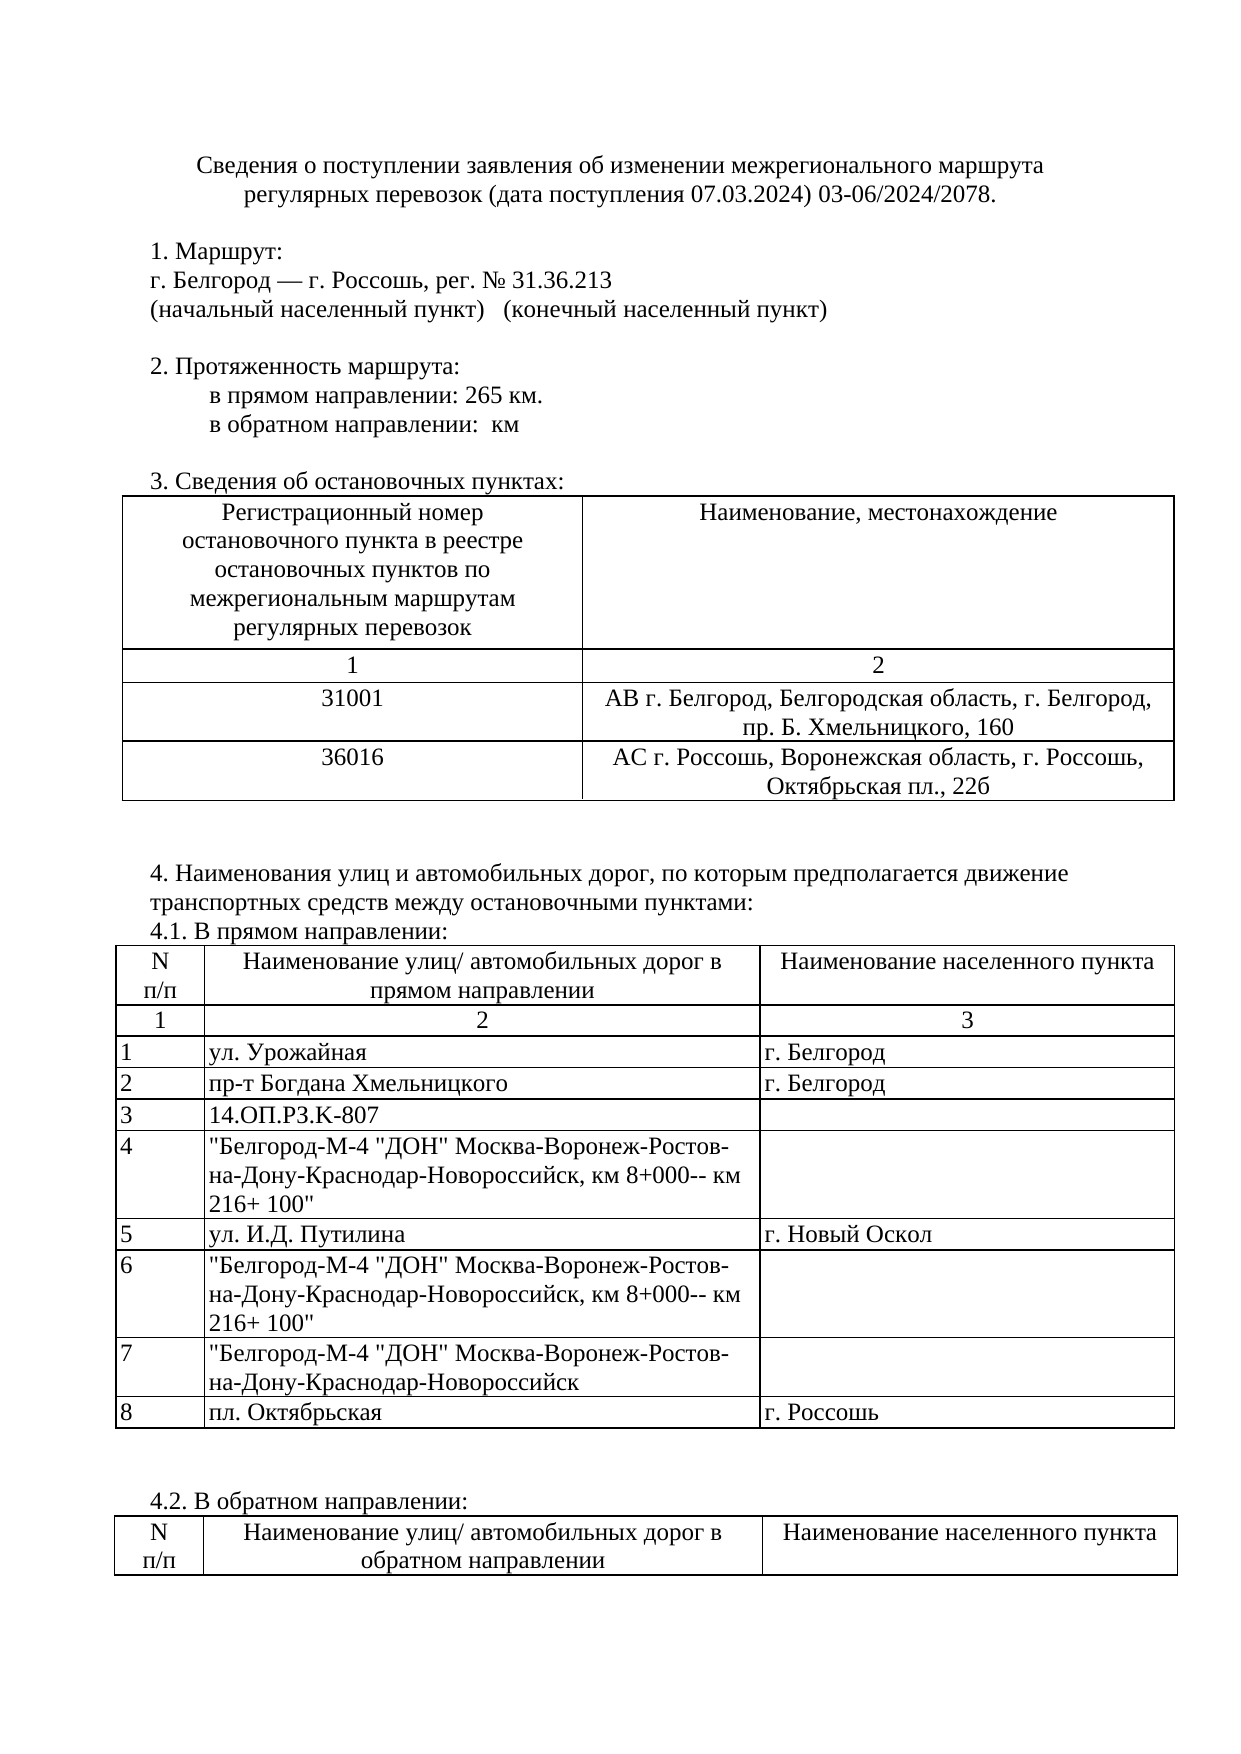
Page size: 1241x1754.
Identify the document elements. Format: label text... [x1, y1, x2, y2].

text Сведения о поступлении заявления об изменении межрегионального маршрута регулярных перевозок (дата поступления 07.03.2024) 03-06/2024/2078. [150, 150, 1090, 207]
text 3. Сведения об остановочных пунктах: [150, 466, 1090, 495]
text в обратном направлении: км [150, 409, 1090, 437]
text 2. Протяженность маршрута: [150, 351, 1090, 380]
table_cell г. Новый Оскол [761, 1219, 1174, 1249]
table_cell [761, 1100, 1174, 1130]
table_cell 1 [123, 650, 582, 681]
table_cell 3 [117, 1100, 204, 1130]
table_cell "Белгород-М-4 "ДОН" Москва-Воронеж-Ростов-на-Дону-Краснодар-Новороссийск, км 8+000-- км 216+ 100" [205, 1131, 759, 1217]
table_cell 2 [205, 1006, 759, 1035]
table_cell 14.ОП.РЗ.K-807 [205, 1100, 759, 1130]
table_cell г. Белгород [761, 1037, 1174, 1067]
text 1. Маршрут: [150, 236, 1090, 265]
table_cell ул. Урожайная [205, 1037, 759, 1067]
table_cell АВ г. Белгород, Белгородская область, г. Белгород, пр. Б. Хмельницкого, 160 [583, 683, 1173, 740]
text г. Белгород — г. Россошь, рег. № 31.36.213 [150, 265, 1090, 294]
table_cell АС г. Россошь, Воронежская область, г. Россошь, Октябрьская пл., 22б [583, 742, 1173, 799]
table_header N п/п [115, 1517, 203, 1574]
table_cell пр-т Богдана Хмельницкого [205, 1068, 759, 1098]
table_cell 2 [117, 1068, 204, 1098]
table_cell 7 [117, 1338, 204, 1396]
table_cell 5 [117, 1219, 204, 1249]
table_cell 1 [117, 1037, 204, 1067]
table_header Наименование улиц/ автомобильных дорог в обратном направлении [204, 1517, 762, 1574]
table_cell [761, 1251, 1174, 1337]
table_cell 4 [117, 1131, 204, 1217]
table_cell 3 [761, 1006, 1174, 1035]
table_cell 8 [117, 1397, 204, 1427]
table_cell 2 [583, 650, 1173, 681]
table_header Наименование улиц/ автомобильных дорог в прямом направлении [205, 946, 759, 1004]
table_cell пл. Октябрьская [205, 1397, 759, 1427]
table_cell 31001 [123, 683, 582, 740]
table_header Наименование, местонахождение [583, 497, 1173, 648]
table_cell 1 [117, 1006, 204, 1035]
text 4.2. В обратном направлении: [150, 1486, 1090, 1515]
table_cell [761, 1338, 1174, 1396]
table_cell [761, 1131, 1174, 1217]
table_cell "Белгород-М-4 "ДОН" Москва-Воронеж-Ростов-на-Дону-Краснодар-Новороссийск [205, 1338, 759, 1396]
table_header N п/п [117, 946, 204, 1004]
table_cell г. Белгород [761, 1068, 1174, 1098]
table_header Наименование населенного пункта [761, 946, 1174, 1004]
table_header Наименование населенного пункта [763, 1517, 1177, 1574]
table_header Регистрационный номер остановочного пункта в реестре остановочных пунктов по межрегиональным маршрутам регулярных перевозок [123, 497, 582, 648]
text в прямом направлении: 265 км. [150, 380, 1090, 409]
text 4. Наименования улиц и автомобильных дорог, по которым предполагается движение транспортных средств между остановочными пунктами: [150, 858, 1090, 916]
table_cell 36016 [123, 742, 582, 799]
text (начальный населенный пункт) (конечный населенный пункт) [150, 294, 1090, 322]
text 4.1. В прямом направлении: [150, 916, 1090, 945]
table_cell 6 [117, 1251, 204, 1337]
table_cell ул. И.Д. Путилина [205, 1219, 759, 1249]
table_cell г. Россошь [761, 1397, 1174, 1427]
table_cell "Белгород-М-4 "ДОН" Москва-Воронеж-Ростов-на-Дону-Краснодар-Новороссийск, км 8+000-- км 216+ 100" [205, 1251, 759, 1337]
